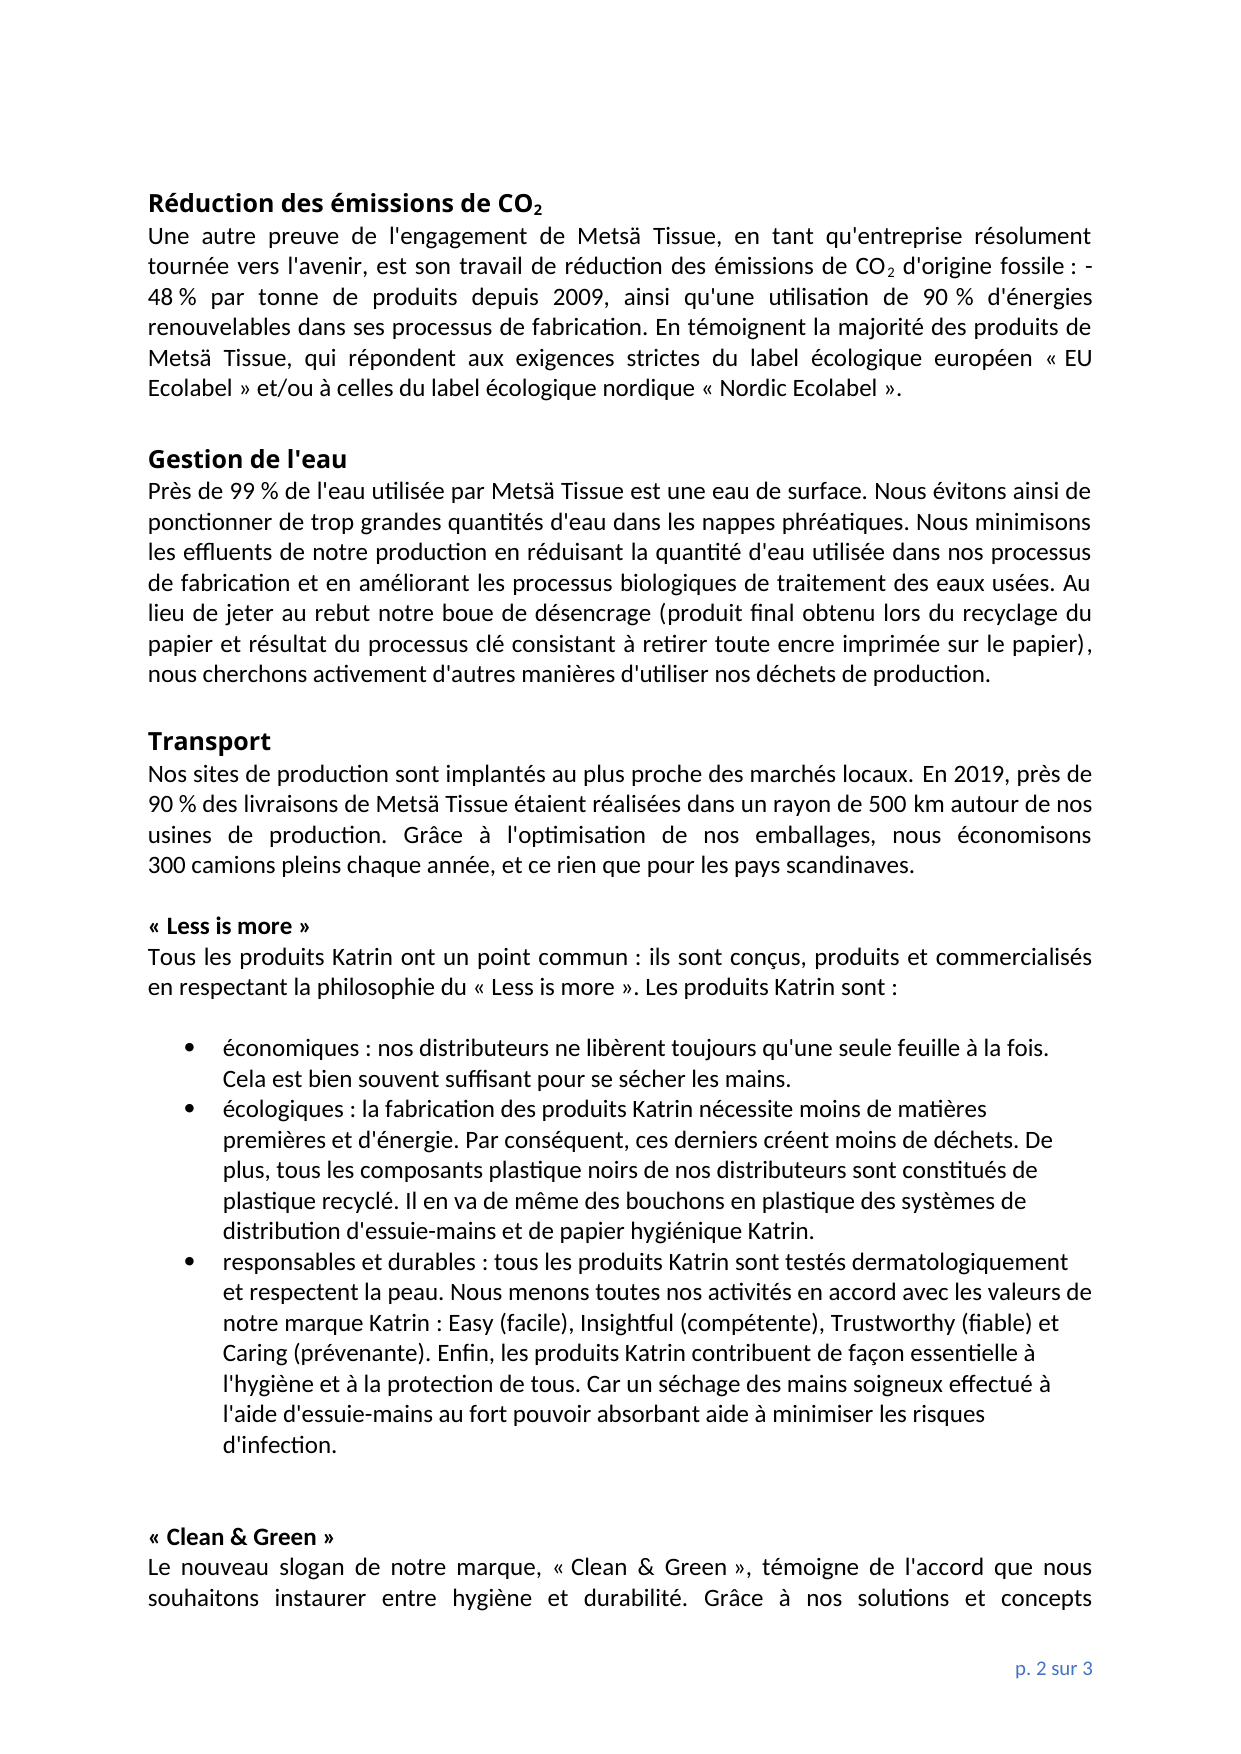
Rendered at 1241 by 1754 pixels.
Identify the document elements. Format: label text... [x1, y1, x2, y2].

text Près de 99 % de l'eau utilisée par Metsä Tissue est une eau de surface. Nous évitons ainsi de ponctionner de trop grandes quantités d'eau dans les nappes phréatiques. Nous minimisons les effluents de notre production en réduisant la quantité d'eau utilisée dans nos processus de fabrication et en améliorant les processus biologiques de traitement des eaux usées. Au lieu de jeter au rebut notre boue de désencrage (produit final obtenu lors du recyclage du papier et résultat du processus clé consistant à retirer toute encre imprimée sur le papier), nous cherchons activement d'autres manières d'utiliser nos déchets de production. [148, 475, 1093, 689]
text Tous les produits Katrin ont un point commun : ils sont conçus, produits et commercialisés en respectant la philosophie du « Less is more ». Les produits Katrin sont : [148, 941, 1093, 1002]
text « Clean & Green » [148, 1521, 1093, 1551]
subtitle Réduction des émissions de CO2 [148, 186, 1093, 220]
subtitle Gestion de l'eau [148, 407, 1093, 475]
list écologiques : la fabrication des produits Katrin nécessite moins de matières premières et d'énergie. Par conséquent, ces derniers créent moins de déchets. De plus, tous les composants plastique noirs de nos distributeurs sont constitués de plastique recyclé. Il en va de même des bouchons en plastique des systèmes de distribution d'essuie-mains et de papier hygiénique Katrin. [185, 1093, 1093, 1246]
list responsables et durables : tous les produits Katrin sont testés dermatologiquement et respectent la peau. Nous menons toutes nos activités en accord avec les valeurs de notre marque Katrin : Easy (facile), Insightful (compétente), Trustworthy (fiable) et Caring (prévenante). Enfin, les produits Katrin contribuent de façon essentielle à l'hygiène et à la protection de tous. Car un séchage des mains soigneux effectué à l'aide d'essuie-mains au fort pouvoir absorbant aide à minimiser les risques d'infection. [185, 1246, 1093, 1460]
subtitle Transport [148, 724, 1093, 758]
list économiques : nos distributeurs ne libèrent toujours qu'une seule feuille à la fois. Cela est bien souvent suffisant pour se sécher les mains. [185, 1032, 1093, 1093]
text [148, 1551, 1093, 1612]
text « Less is more » [148, 910, 1093, 941]
text Une autre preuve de l'engagement de Metsä Tissue, en tant qu'entreprise résolument tournée vers l'avenir, est son travail de réduction des émissions de CO2 d'origine fossile : -48 % par tonne de produits depuis 2009, ainsi qu'une utilisation de 90 % d'énergies renouvelables dans ses processus de fabrication. En témoignent la majorité des produits de Metsä Tissue, qui répondent aux exigences strictes du label écologique européen « EU Ecolabel » et/ou à celles du label écologique nordique « Nordic Ecolabel ». [148, 220, 1093, 403]
text Nos sites de production sont implantés au plus proche des marchés locaux. En 2019, près de 90 % des livraisons de Metsä Tissue étaient réalisées dans un rayon de 500 km autour de nos usines de production. Grâce à l'optimisation de nos emballages, nous économisons 300 camions pleins chaque année, et ce rien que pour les pays scandinaves. [148, 758, 1093, 880]
